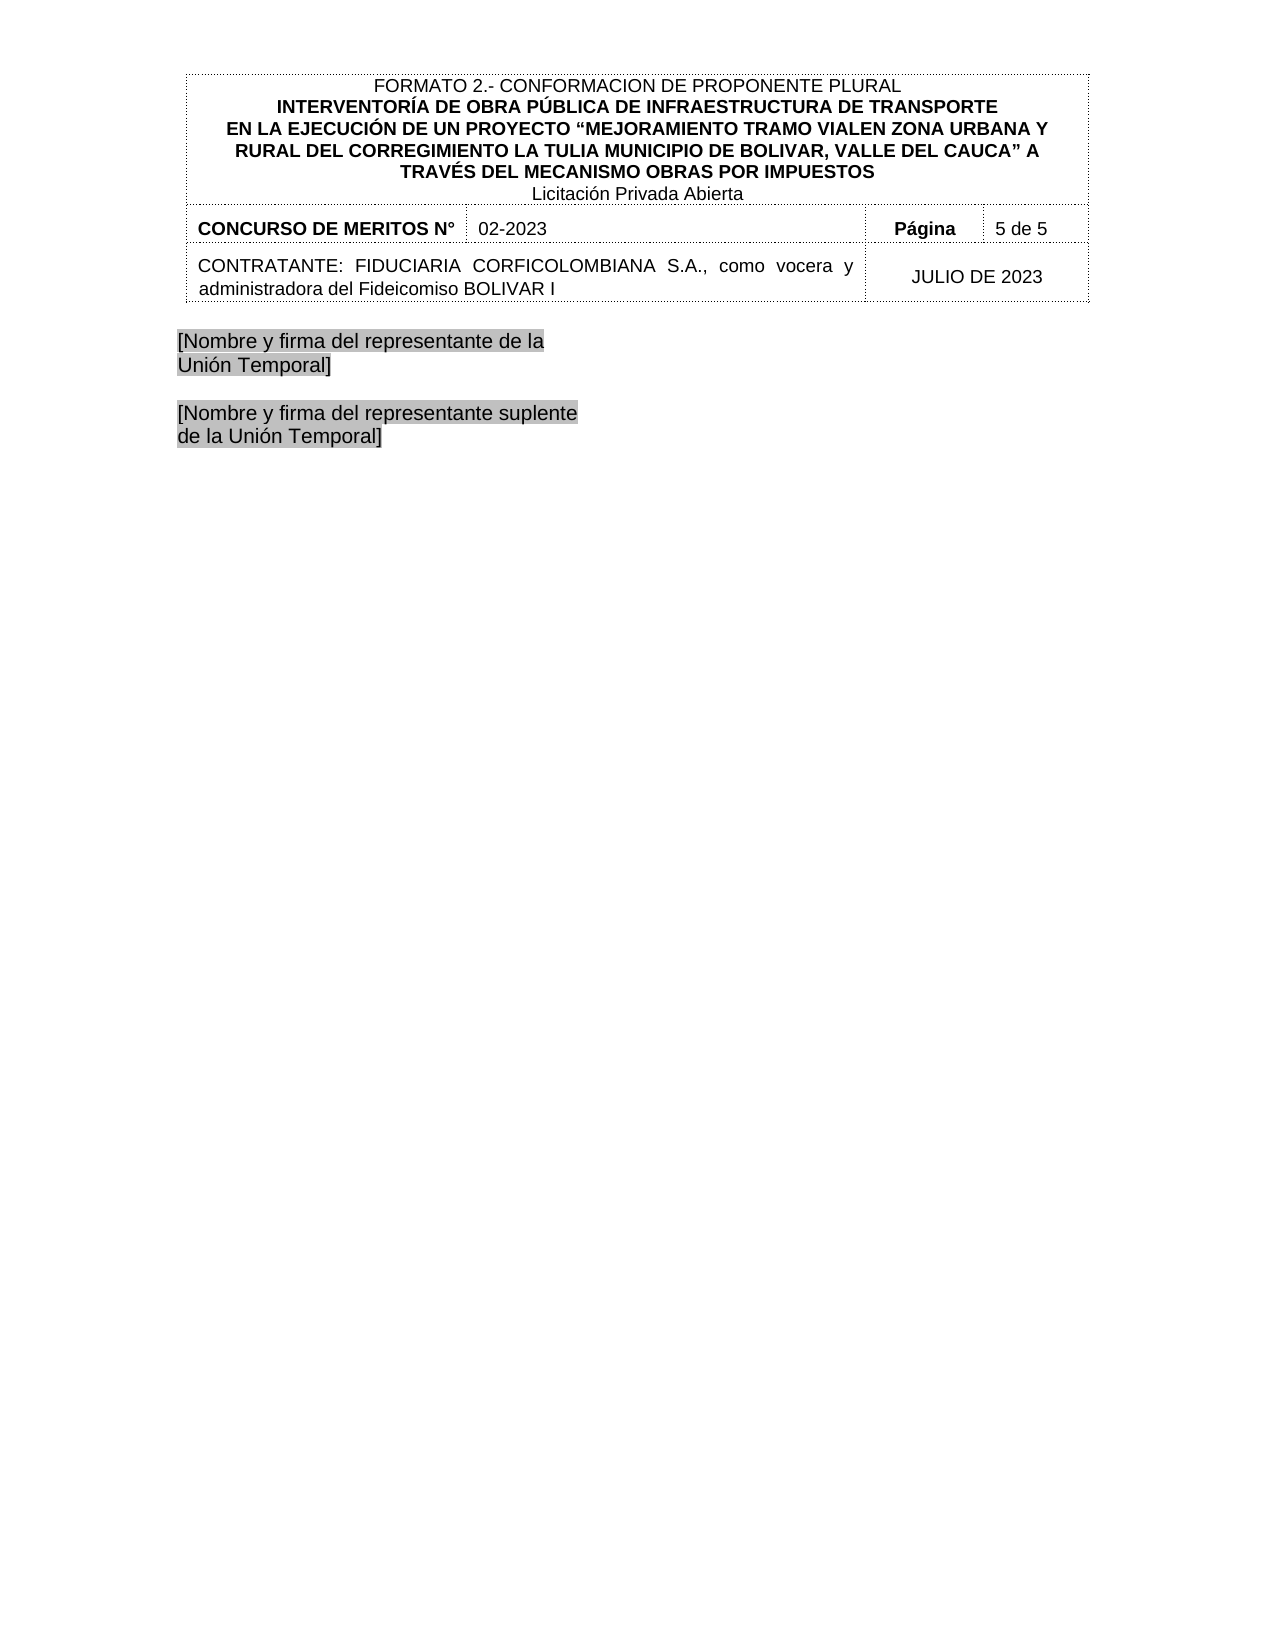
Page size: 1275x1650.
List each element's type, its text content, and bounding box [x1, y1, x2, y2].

text [Nombre y firma del representante de la Unión Temporal] [177, 328, 601, 376]
text [Nombre y firma del representante suplente de la Unión Temporal] [382, 400, 601, 448]
